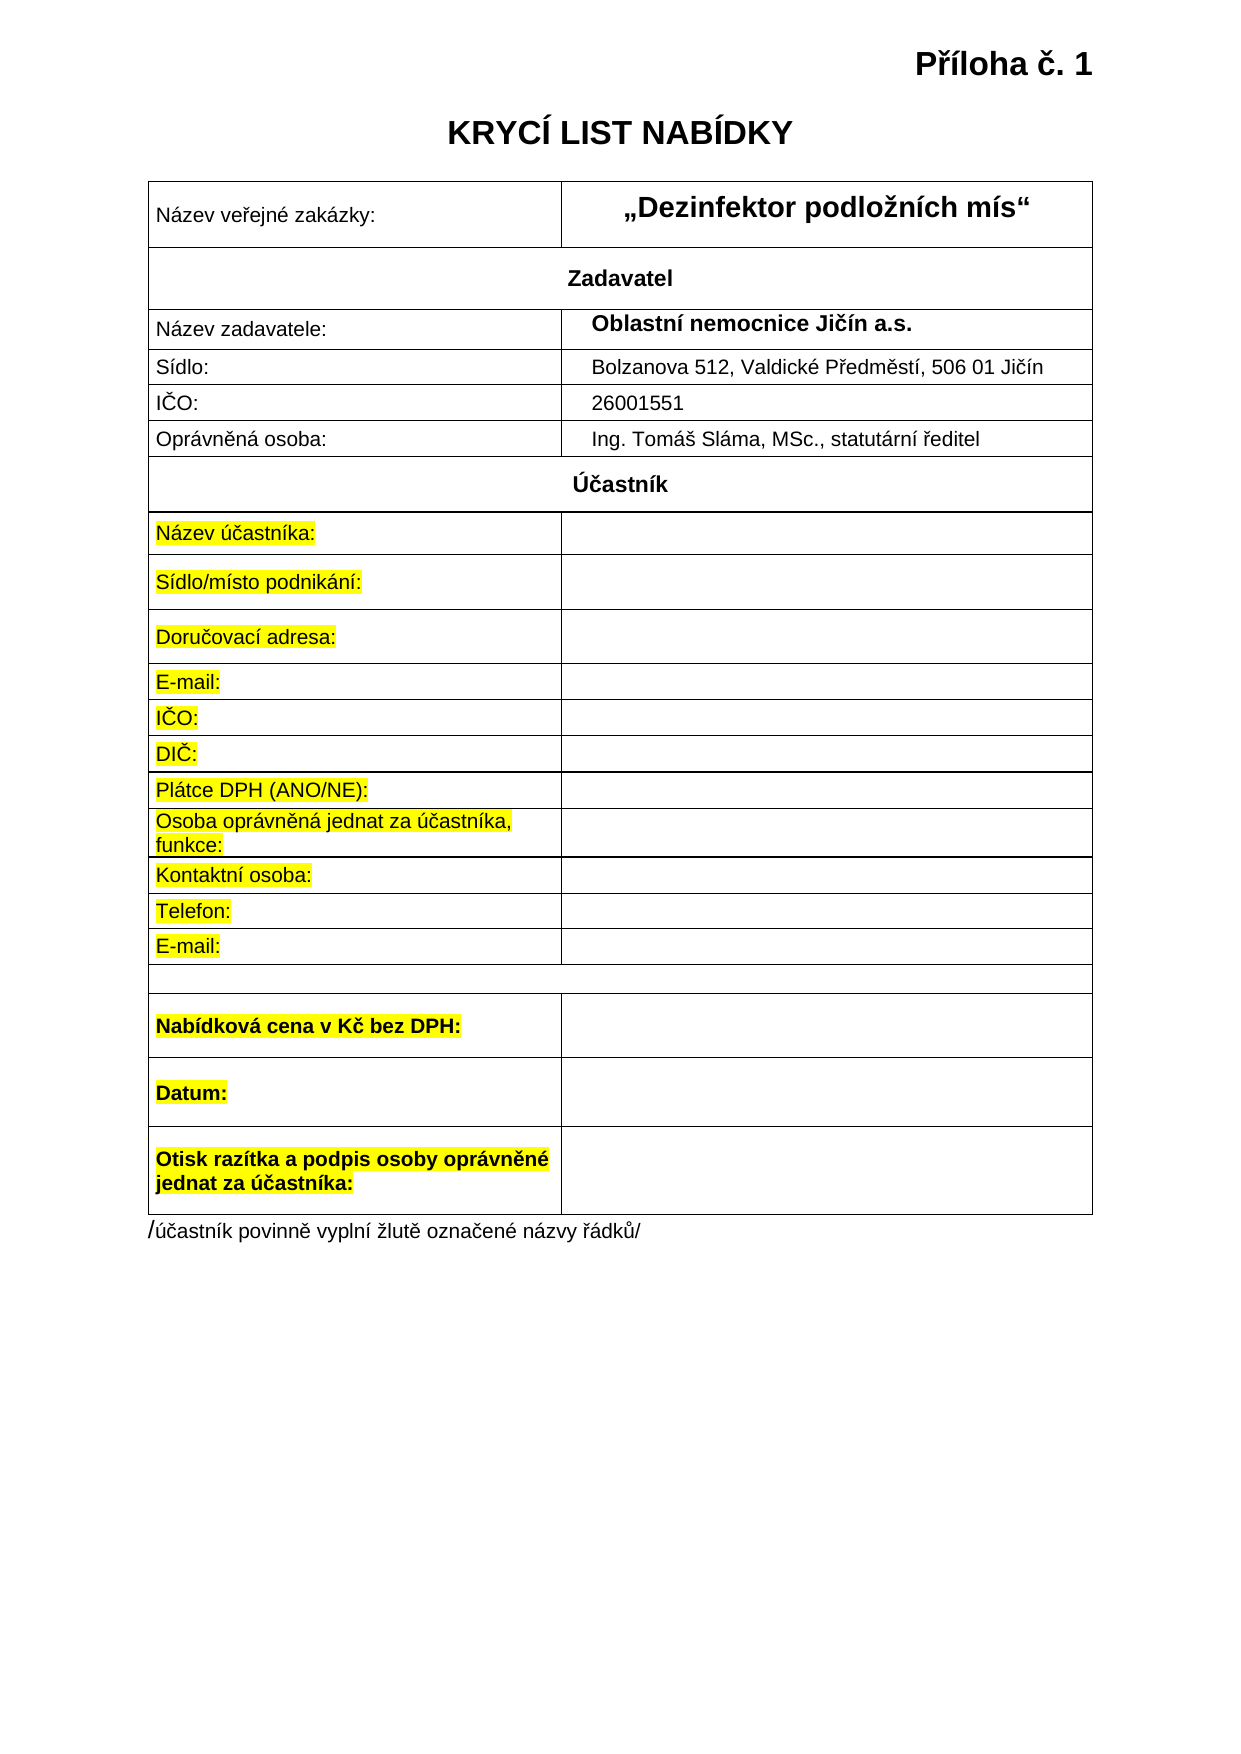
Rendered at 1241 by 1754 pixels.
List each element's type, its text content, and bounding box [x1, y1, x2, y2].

table_cell Osoba oprávněná jednat za účastníka, funkce: [149, 809, 561, 856]
table_cell E-mail: [149, 664, 561, 699]
table_cell Ing. Tomáš Sláma, MSc., statutární ředitel [562, 421, 1092, 456]
table_cell [149, 965, 1092, 993]
table_cell [562, 664, 1092, 699]
table_cell E-mail: [149, 929, 561, 963]
table_cell [562, 1058, 1092, 1126]
table_cell [562, 513, 1092, 554]
table_cell Bolzanova 512, Valdické Předměstí, 506 01 Jičín [562, 350, 1092, 384]
table_cell 26001551 [562, 385, 1092, 420]
table_cell Nabídková cena v Kč bez DPH: [149, 994, 561, 1057]
table_cell Účastník [149, 457, 1092, 511]
table_cell Oblastní nemocnice Jičín a.s. [562, 310, 1092, 349]
table_cell Doručovací adresa: [149, 610, 561, 663]
table_cell Datum: [149, 1058, 561, 1126]
table_cell [562, 994, 1092, 1057]
table_cell Telefon: [149, 894, 561, 928]
table_cell Sídlo: [149, 350, 561, 384]
table_cell [562, 858, 1092, 892]
table_cell [562, 555, 1092, 608]
table_cell DIČ: [149, 736, 561, 771]
table_cell IČO: [149, 385, 561, 420]
table_cell Název zadavatele: [149, 310, 561, 349]
table_header „Dezinfektor podložních mís“ [562, 182, 1092, 247]
table_cell [562, 736, 1092, 771]
table_cell [562, 1127, 1092, 1214]
table_cell Plátce DPH (ANO/NE): [149, 773, 561, 807]
table_cell Sídlo/místo podnikání: [149, 555, 561, 608]
text Příloha č. 1 [148, 44, 1092, 83]
table_cell Oprávněná osoba: [149, 421, 561, 456]
table_cell [562, 773, 1092, 807]
table_header Název veřejné zakázky: [149, 182, 561, 247]
text /účastník povinně vyplní žlutě označené názvy řádků/ [148, 1215, 1092, 1244]
table_cell IČO: [149, 700, 561, 735]
table_cell Kontaktní osoba: [149, 858, 561, 892]
table_cell Otisk razítka a podpis osoby oprávněné jednat za účastníka: [149, 1127, 561, 1214]
table_cell [562, 700, 1092, 735]
table_cell Název účastníka: [149, 513, 561, 554]
table_cell [562, 929, 1092, 963]
text KRYCÍ LIST NABÍDKY [148, 113, 1092, 152]
table_cell [562, 809, 1092, 856]
table_cell [562, 894, 1092, 928]
table_cell [562, 610, 1092, 663]
table_cell Zadavatel [149, 248, 1092, 309]
